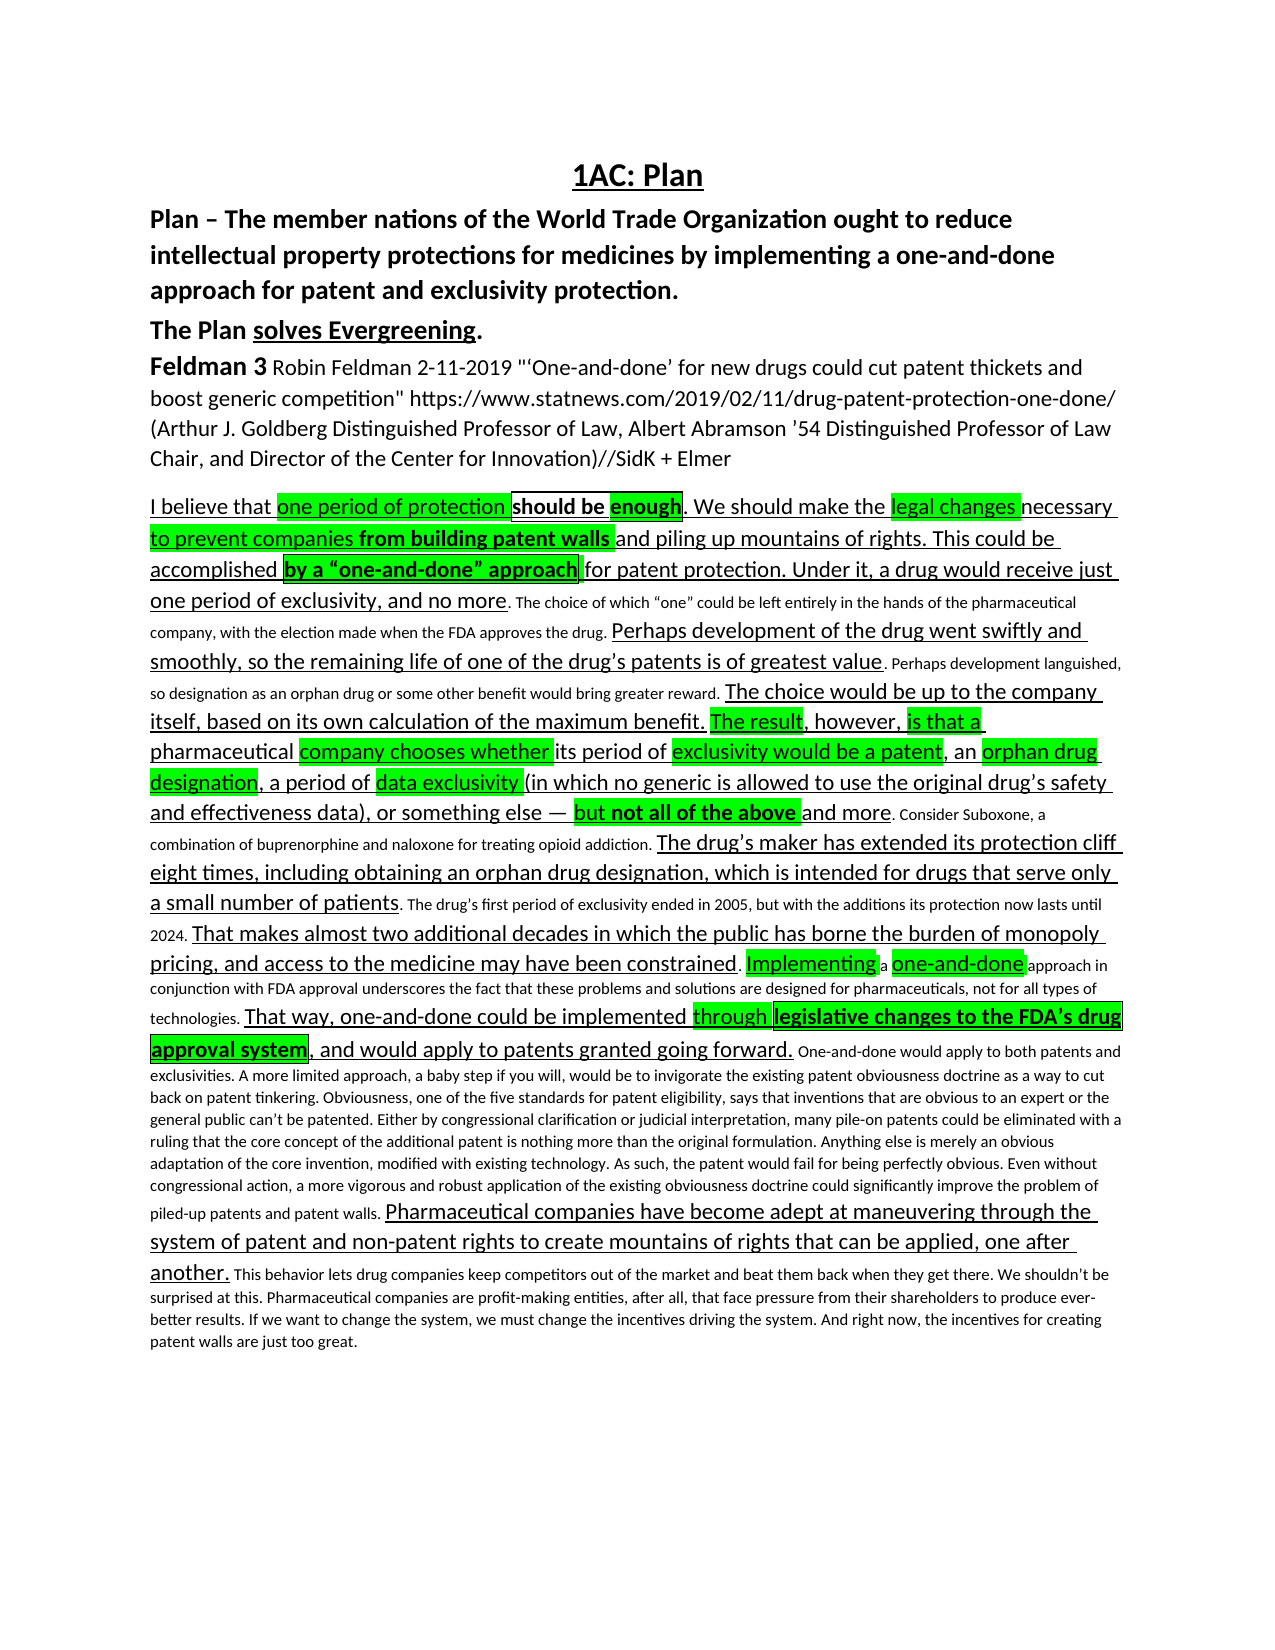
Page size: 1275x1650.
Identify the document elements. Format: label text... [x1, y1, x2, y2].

subtitle 1AC: Plan [150, 154, 1125, 195]
text I believe that one period of protection should be enough. We should make the legal changes necessary to prevent companies from building patent walls and piling up mountains of rights. This could be accomplished by a “one-and-done” approach for patent protection. Under it, a drug would receive just one period of exclusivity, and no more. The choice of which “one” could be left entirely in the hands of the pharmaceutical company, with the election made when the FDA approves the drug. Perhaps development of the drug went swiftly and smoothly, so the remaining life of one of the drug’s patents is of greatest value. Perhaps development languished, so designation as an orphan drug or some other benefit would bring greater reward. The choice would be up to the company itself, based on its own calculation of the maximum benefit. The result, however, is that a pharmaceutical company chooses whether its period of exclusivity would be a patent, an orphan drug designation, a period of data exclusivity (in which no generic is allowed to use the original drug’s safety and effectiveness data), or something else — but not all of the above and more. Consider Suboxone, a combination of buprenorphine and naloxone for treating opioid addiction. The drug’s maker has extended its protection cliff eight times, including obtaining an orphan drug designation, which is intended for drugs that serve only a small number of patients. The drug’s first period of exclusivity ended in 2005, but with the additions its protection now lasts until 2024. That makes almost two additional decades in which the public has borne the burden of monopoly pricing, and access to the medicine may have been constrained. Implementing a one-and-done approach in conjunction with FDA approval underscores the fact that these problems and solutions are designed for pharmaceuticals, not for all types of technologies. That way, one-and-done could be implemented through legislative changes to the FDA’s drug approval system, and would apply to patents granted going forward. One-and-done would apply to both patents and exclusivities. A more limited approach, a baby step if you will, would be to invigorate the existing patent obviousness doctrine as a way to cut back on patent tinkering. Obviousness, one of the five standards for patent eligibility, says that inventions that are obvious to an expert or the general public can’t be patented. Either by congressional clarification or judicial interpretation, many pile-on patents could be eliminated with a ruling that the core concept of the additional patent is nothing more than the original formulation. Anything else is merely an obvious adaptation of the core invention, modified with existing technology. As such, the patent would fail for being perfectly obvious. Even without congressional action, a more vigorous and robust application of the existing obviousness doctrine could significantly improve the problem of piled-up patents and patent walls. Pharmaceutical companies have become adept at maneuvering through the system of patent and non-patent rights to create mountains of rights that can be applied, one after another. This behavior lets drug companies keep competitors out of the market and beat them back when they get there. We shouldn’t be surprised at this. Pharmaceutical companies are profit-making entities, after all, that face pressure from their shareholders to produce ever-better results. If we want to change the system, we must change the incentives driving the system. And right now, the incentives for creating patent walls are just too great. [150, 491, 1125, 1351]
text Feldman 3 Robin Feldman 2-11-2019 "‘One-and-done’ for new drugs could cut patent thickets and boost generic competition" https://www.statnews.com/2019/02/11/drug-patent-protection-one-done/ (Arthur J. Goldberg Distinguished Professor of Law, Albert Abramson ’54 Distinguished Professor of Law Chair, and Director of the Center for Innovation)//SidK + Elmer [150, 349, 1125, 473]
subtitle Plan – The member nations of the World Trade Organization ought to reduce intellectual property protections for medicines by implementing a one-and-done approach for patent and exclusivity protection. [150, 202, 1125, 307]
subtitle The Plan solves Evergreening. [150, 313, 1125, 346]
